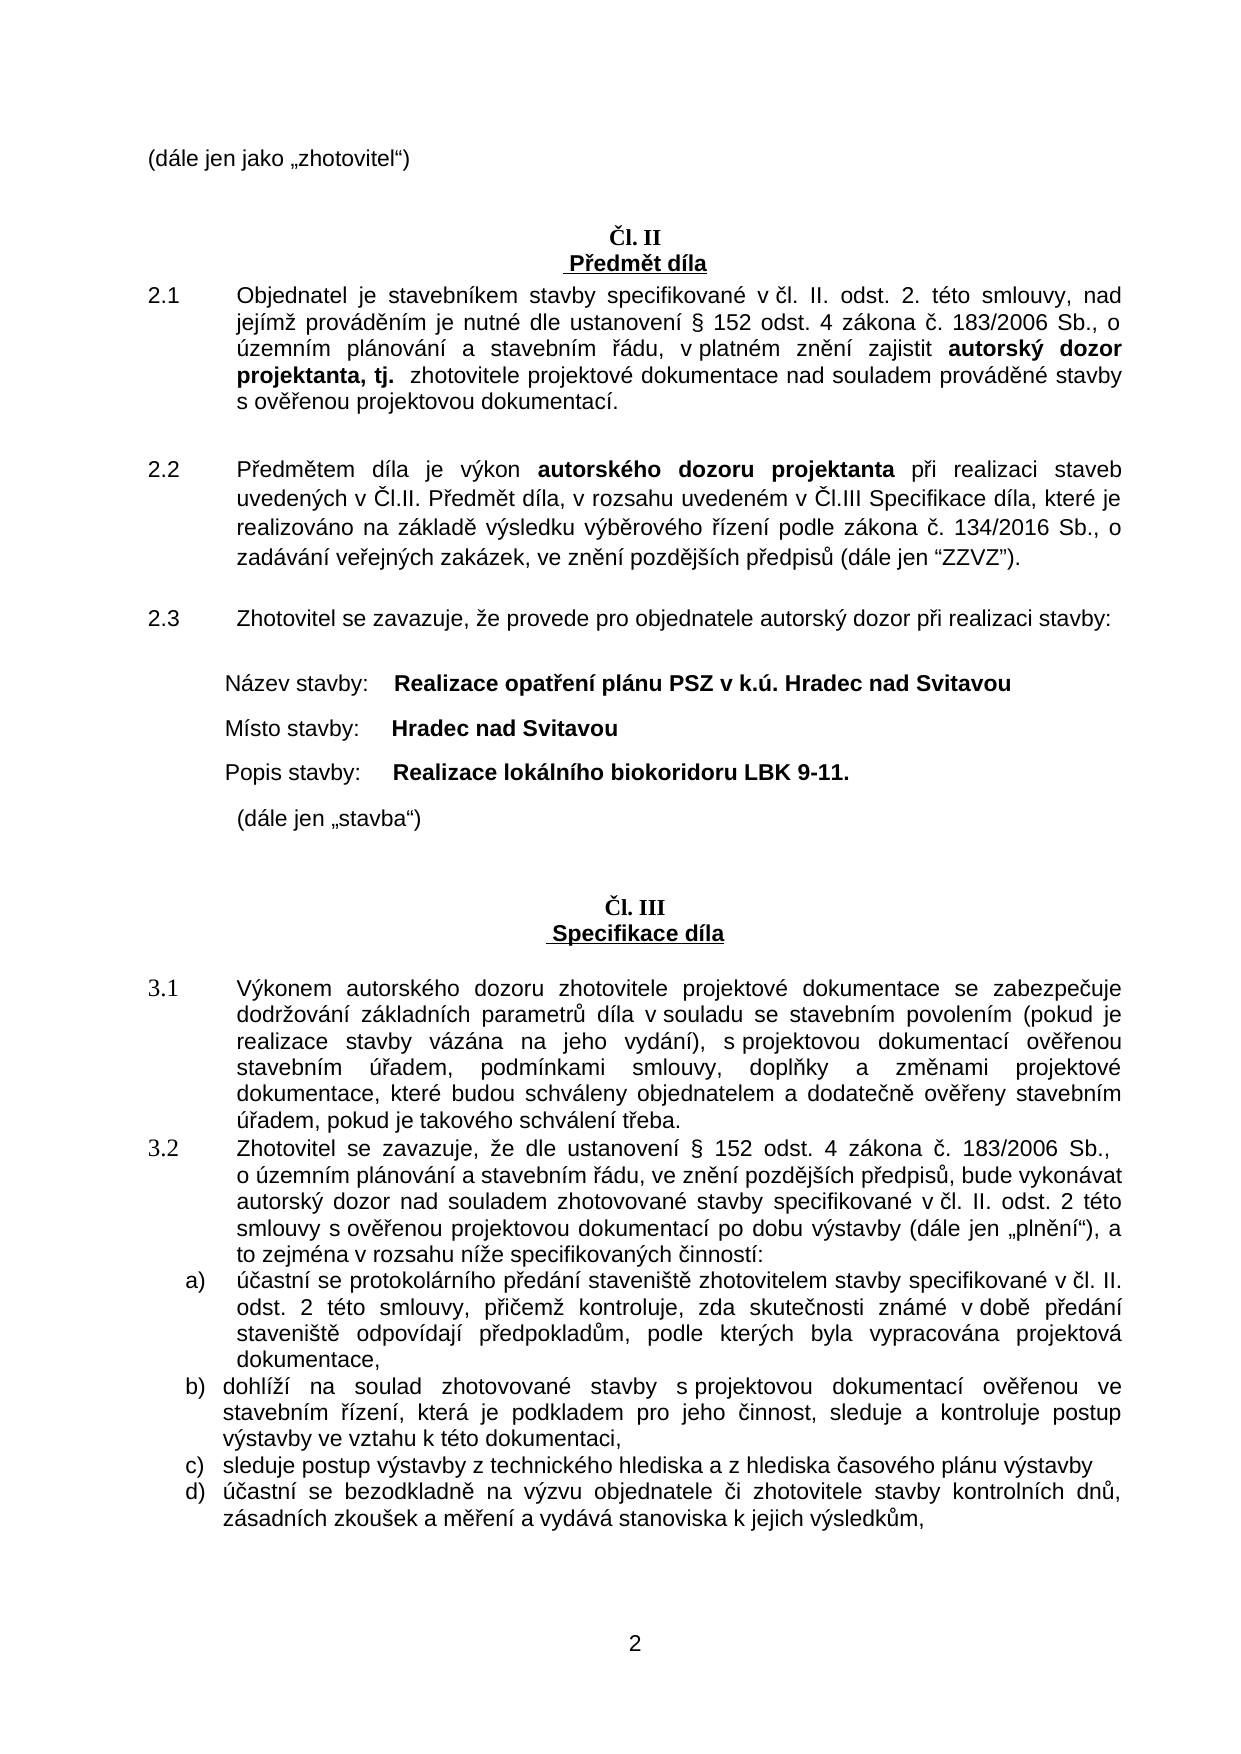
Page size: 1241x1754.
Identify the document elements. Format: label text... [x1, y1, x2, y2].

list Zhotovitel se zavazuje, že dle ustanovení § 152 odst. 4 zákona č. 183/2006 Sb., o územním plánování a stavebním řádu, ve znění pozdějších předpisů, bude vykonávat autorský dozor nad souladem zhotovované stavby specifikované v čl. II. odst. 2 této smlouvy s ověřenou projektovou dokumentací po dobu výstavby (dále jen „plnění“), a to zejména v rozsahu níže specifikovaných činností: [148, 1133, 1122, 1267]
list účastní se bezodkladně na výzvu objednatele či zhotovitele stavby kontrolních dnů, zásadních zkoušek a měření a vydává stanoviska k jejich výsledkům, [185, 1478, 1122, 1531]
text (dále jen jako „zhotovitel“) [110, 144, 1122, 171]
list Zhotovitel se zavazuje, že provede pro objednatele autorský dozor při realizaci stavby: [148, 602, 1122, 632]
list sleduje postup výstavby z technického hlediska a z hlediska časového plánu výstavby [185, 1452, 1122, 1478]
text Čl. II [148, 223, 1122, 250]
text Specifikace díla [148, 920, 1122, 946]
text Čl. III [148, 893, 1122, 920]
list Popis stavby: Realizace lokálního biokoridoru LBK 9-11. [224, 758, 1122, 785]
list Výkonem autorského dozoru zhotovitele projektové dokumentace se zabezpečuje dodržování základních parametrů díla v souladu se stavebním povolením (pokud je realizace stavby vázána na jeho vydání), s projektovou dokumentací ověřenou stavebním úřadem, podmínkami smlouvy, doplňky a změnami projektové dokumentace, které budou schváleny objednatelem a dodatečně ověřeny stavebním úřadem, pokud je takového schválení třeba. [148, 973, 1122, 1133]
list Název stavby: Realizace opatření plánu PSZ v k.ú. Hradec nad Svitavou [224, 670, 1122, 697]
list účastní se protokolárního předání staveniště zhotovitelem stavby specifikované v čl. II. odst. 2 této smlouvy, přičemž kontroluje, zda skutečnosti známé v době předání staveniště odpovídají předpokladům, podle kterých byla vypracována projektová dokumentace, [185, 1267, 1122, 1373]
list Předmětem díla je výkon autorského dozoru projektanta při realizaci staveb uvedených v Čl.II. Předmět díla, v rozsahu uvedeném v Čl.III Specifikace díla, které je realizováno na základě výsledku výběrového řízení podle zákona č. 134/2016 Sb., o zadávání veřejných zakázek, ve znění pozdějších předpisů (dále jen “ZZVZ”). [148, 453, 1122, 570]
text Předmět díla [148, 250, 1122, 276]
text (dále jen „stavba“) [148, 803, 1122, 832]
list Místo stavby: Hradec nad Svitavou [224, 714, 1122, 741]
list Objednatel je stavebníkem stavby specifikované v čl. II. odst. 2. této smlouvy, nad jejímž prováděním je nutné dle ustanovení § 152 odst. 4 zákona č. 183/2006 Sb., o územním plánování a stavebním řádu, v platném znění zajistit autorský dozor projektanta, tj. zhotovitele projektové dokumentace nad souladem prováděné stavby s ověřenou projektovou dokumentací. [148, 282, 1122, 414]
list dohlíží na soulad zhotovované stavby s projektovou dokumentací ověřenou ve stavebním řízení, která je podkladem pro jeho činnost, sleduje a kontroluje postup výstavby ve vztahu k této dokumentaci, [185, 1373, 1122, 1452]
